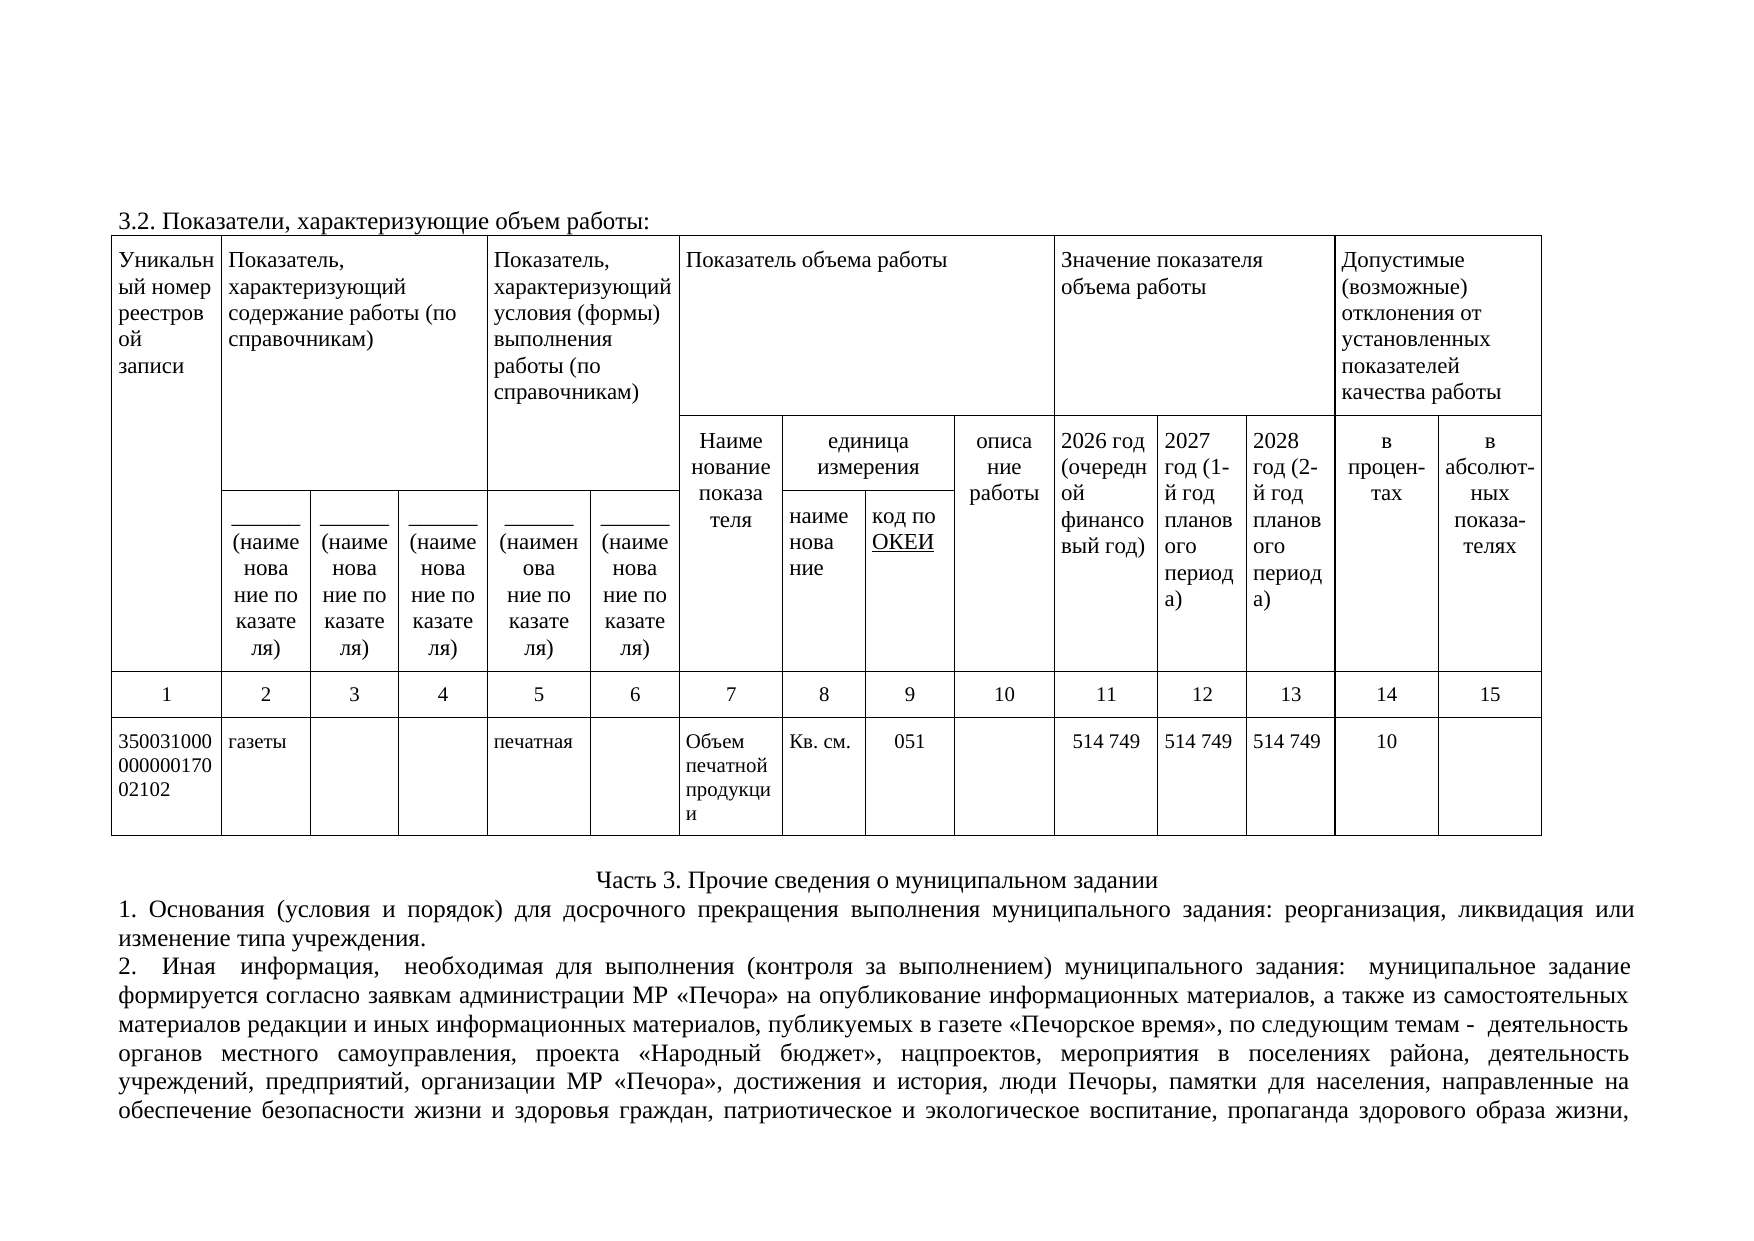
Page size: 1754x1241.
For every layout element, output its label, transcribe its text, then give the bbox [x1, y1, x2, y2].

table_cell описа ние работы [955, 416, 1054, 671]
table_cell 12 [1158, 672, 1246, 717]
text 3.2. Показатели, характеризующие объем работы: [118, 206, 1636, 235]
table_cell 15 [1439, 672, 1541, 717]
table_cell газеты [222, 718, 310, 835]
table_cell печатная [488, 718, 590, 835]
table_cell 7 [680, 672, 782, 717]
table_cell 8 [783, 672, 865, 717]
table_cell ______ (наименова ние по казате ля) [222, 491, 310, 671]
table_cell ______ (наименова ние по казате ля) [591, 491, 679, 671]
table_cell единица измерения [783, 416, 954, 490]
table_cell в процен-тах [1336, 416, 1438, 671]
table_cell [311, 718, 398, 835]
table_header Показатель, характеризующий содержание работы (по справочникам) [222, 236, 487, 490]
table_cell [955, 718, 1054, 835]
table_header Показатель, характеризующий условия (формы) выполнения работы (по справочникам) [488, 236, 679, 490]
table_cell 11 [1055, 672, 1157, 717]
table_cell 13 [1247, 672, 1334, 717]
table_cell 6 [591, 672, 679, 717]
text Часть 3. Прочие сведения о муниципальном задании [118, 865, 1636, 894]
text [118, 951, 1631, 1124]
table_cell Кв. см. [783, 718, 865, 835]
table_cell 2027 год (1-й год планового периода) [1158, 416, 1246, 671]
table_cell 3 [311, 672, 398, 717]
table_cell ______ (наименова ние по казате ля) [488, 491, 590, 671]
table_header Уникальный номер реестровой записи [112, 236, 221, 671]
table_cell 2026 год (очередной финансовый год) [1055, 416, 1157, 671]
table_cell Наиме нование показа теля [680, 416, 782, 671]
table_cell 9 [866, 672, 954, 717]
table_cell [591, 718, 679, 835]
table_cell 1 [112, 672, 221, 717]
text 1. Основания (условия и порядок) для досрочного прекращения выполнения муниципального задания: реорганизация, ликвидация или изменение типа учреждения. [118, 894, 1636, 951]
table_cell Объем печатной продукции [680, 718, 782, 835]
table_cell код по ОКЕИ [866, 491, 954, 671]
table_header Значение показателя объема работы [1055, 236, 1334, 415]
table_cell 514 749 [1158, 718, 1246, 835]
table_cell 2028 год (2-й год планового периода) [1247, 416, 1334, 671]
table_cell 051 [866, 718, 954, 835]
table_cell ______ (наименова ние по казате ля) [399, 491, 487, 671]
table_cell 10 [955, 672, 1054, 717]
table_cell 14 [1336, 672, 1438, 717]
table_cell [1439, 718, 1541, 835]
table_cell наименова ние [783, 491, 865, 671]
table_cell [399, 718, 487, 835]
table_header Показатель объема работы [680, 236, 1054, 415]
table_cell 514 749 [1247, 718, 1334, 835]
table_cell 2 [222, 672, 310, 717]
table_cell 4 [399, 672, 487, 717]
table_cell 5 [488, 672, 590, 717]
table_cell ______ (наименова ние по казате ля) [311, 491, 398, 671]
table_header Допустимые (возможные) отклонения от установленных показателей качества работы [1336, 236, 1541, 415]
table_cell 35003100000000017002102 [112, 718, 221, 835]
table_cell 514 749 [1055, 718, 1157, 835]
table_cell 10 [1336, 718, 1438, 835]
table_cell в абсолют-ных показа-телях [1439, 416, 1541, 671]
